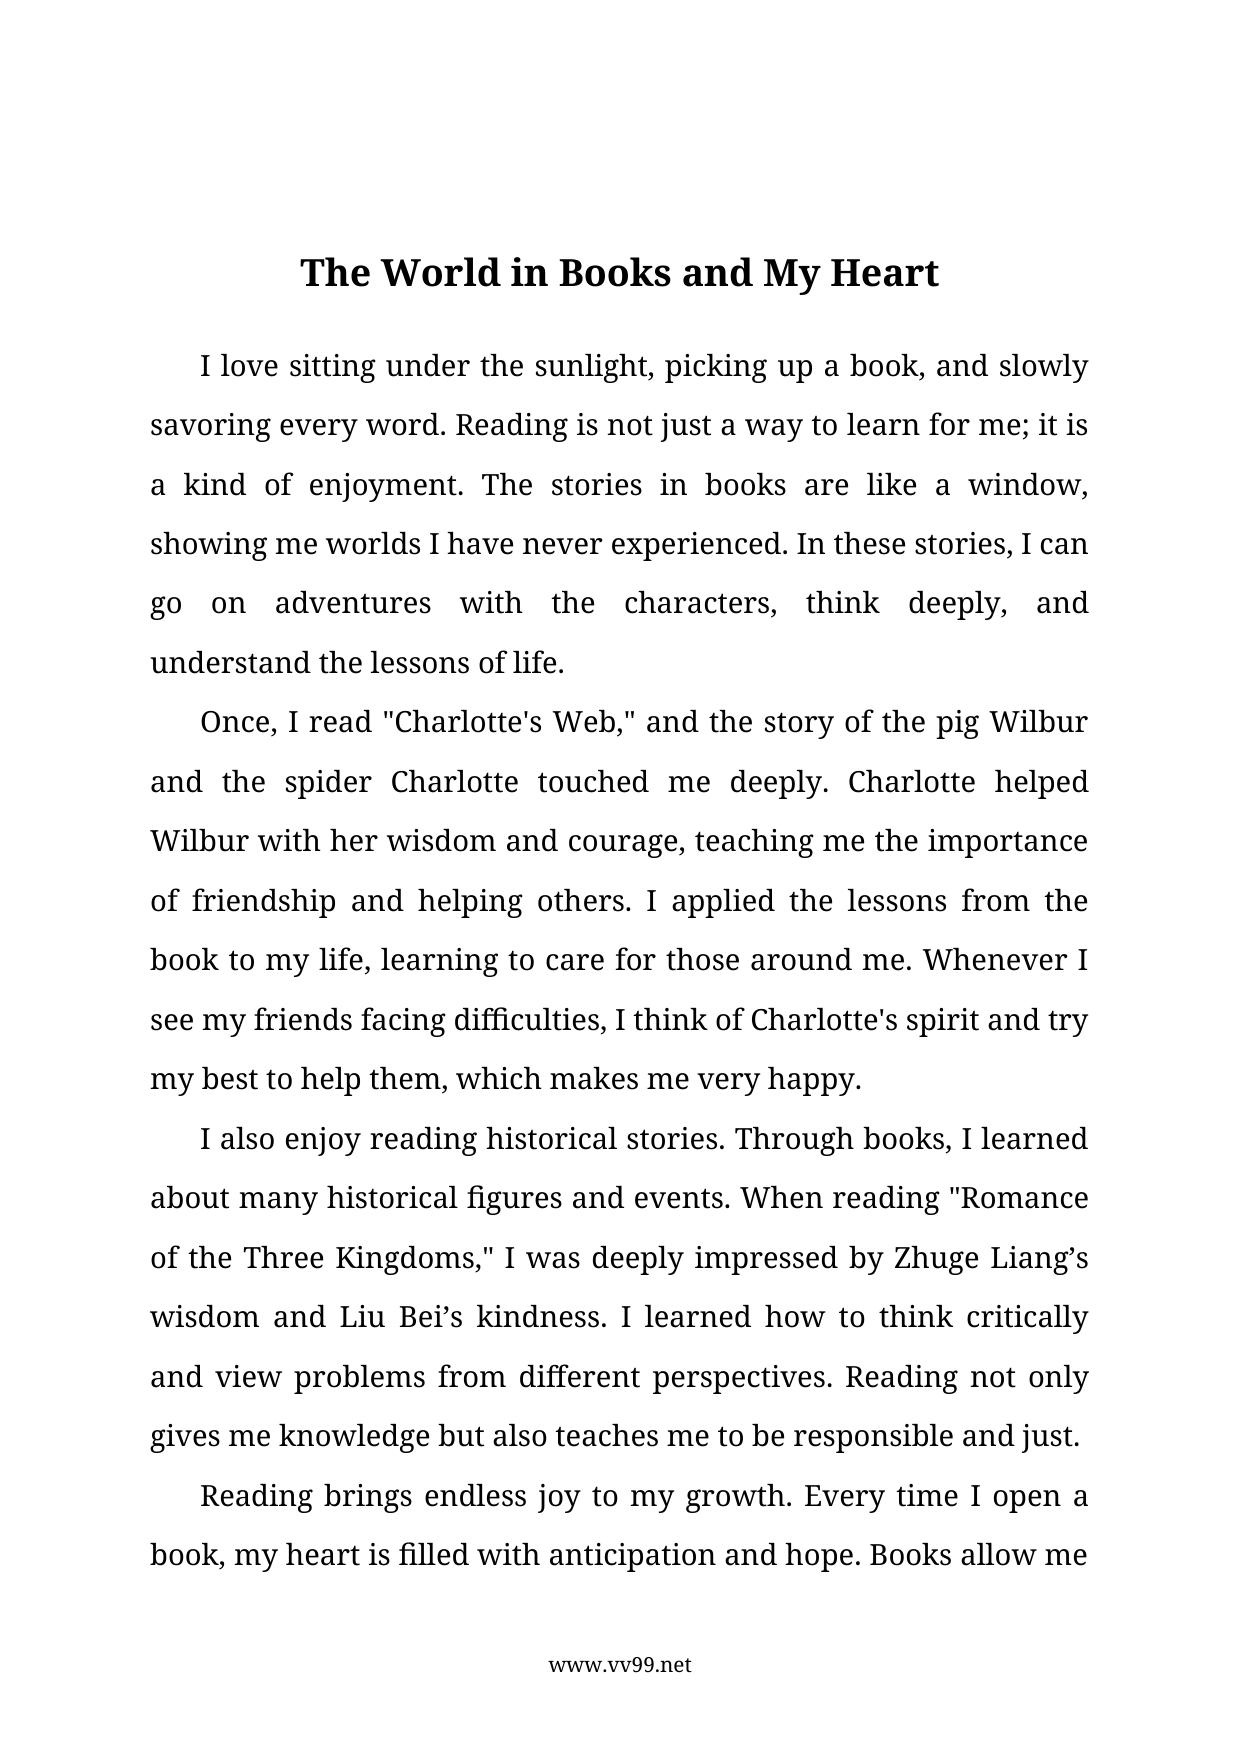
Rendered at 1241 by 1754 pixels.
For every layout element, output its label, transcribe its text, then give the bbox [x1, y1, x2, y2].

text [150, 1475, 1090, 1574]
text I love sitting under the sunlight, picking up a book, and slowly savoring every word. Reading is not just a way to learn for me; it is a kind of enjoyment. The stories in books are like a window, showing me worlds I have never experienced. In these stories, I can go on adventures with the characters, think deeply, and understand the lessons of life. [150, 345, 1090, 682]
subtitle The World in Books and My Heart [150, 246, 1090, 297]
text Once, I read "Charlotte's Web," and the story of the pig Wilbur and the spider Charlotte touched me deeply. Charlotte helped Wilbur with her wisdom and courage, teaching me the importance of friendship and helping others. I applied the lessons from the book to my life, learning to care for those around me. Whenever I see my friends facing difficulties, I think of Charlotte's spirit and try my best to help them, which makes me very happy. [150, 702, 1090, 1098]
text I also enjoy reading historical stories. Through books, I learned about many historical figures and events. When reading "Romance of the Three Kingdoms," I was deeply impressed by Zhuge Liang’s wisdom and Liu Bei’s kindness. I learned how to think critically and view problems from different perspectives. Reading not only gives me knowledge but also teaches me to be responsible and just. [150, 1118, 1090, 1455]
